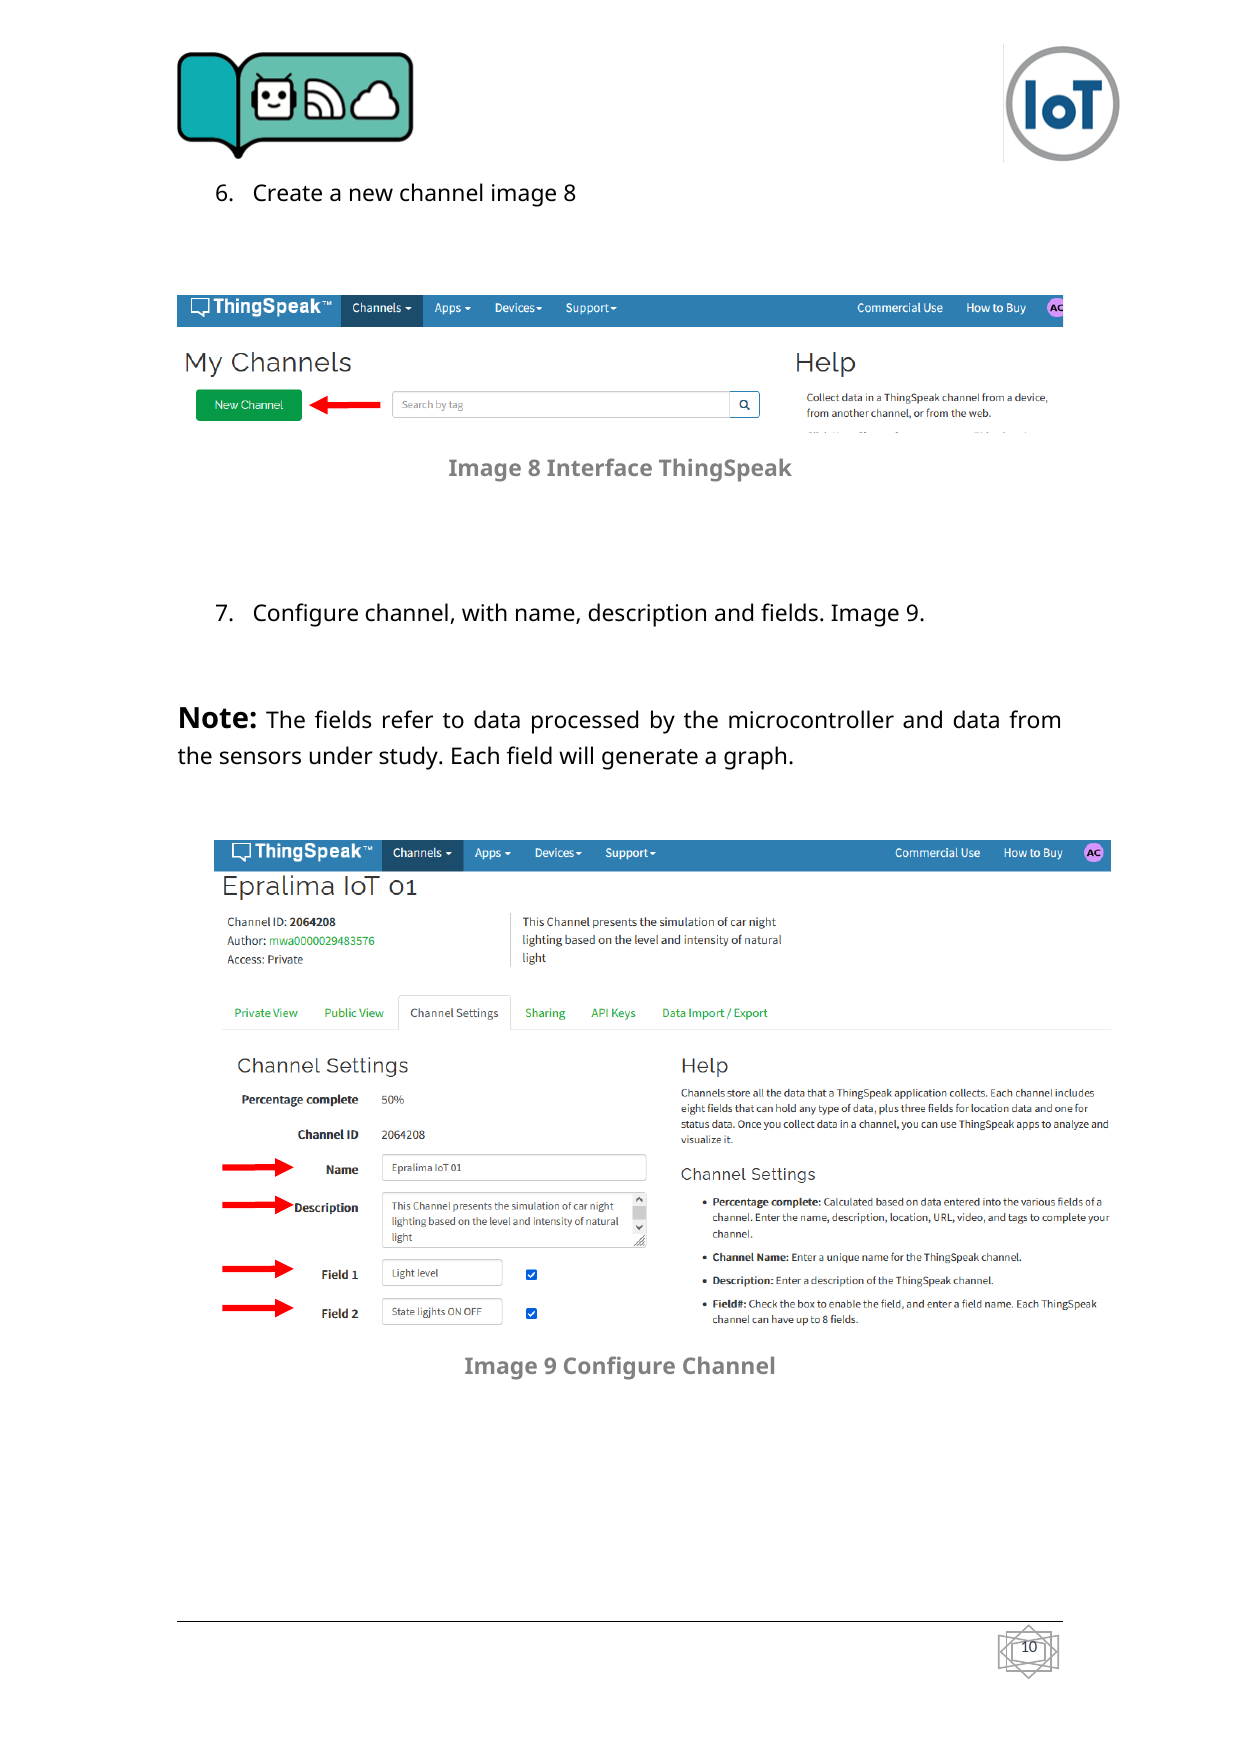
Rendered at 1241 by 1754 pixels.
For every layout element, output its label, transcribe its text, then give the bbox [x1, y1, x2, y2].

list Configure channel, with name, description and fields. Image 9. [215, 597, 1063, 628]
list Create a new channel image 8 [215, 177, 1063, 208]
picture [214, 840, 1111, 1329]
text Note: The fields refer to data processed by the microcontroller and data from the sensors under study. Each field will generate a graph. [177, 698, 1063, 771]
picture [177, 44, 1122, 163]
picture [177, 295, 1064, 433]
text Image 9 Configure Channel [177, 1350, 1063, 1382]
